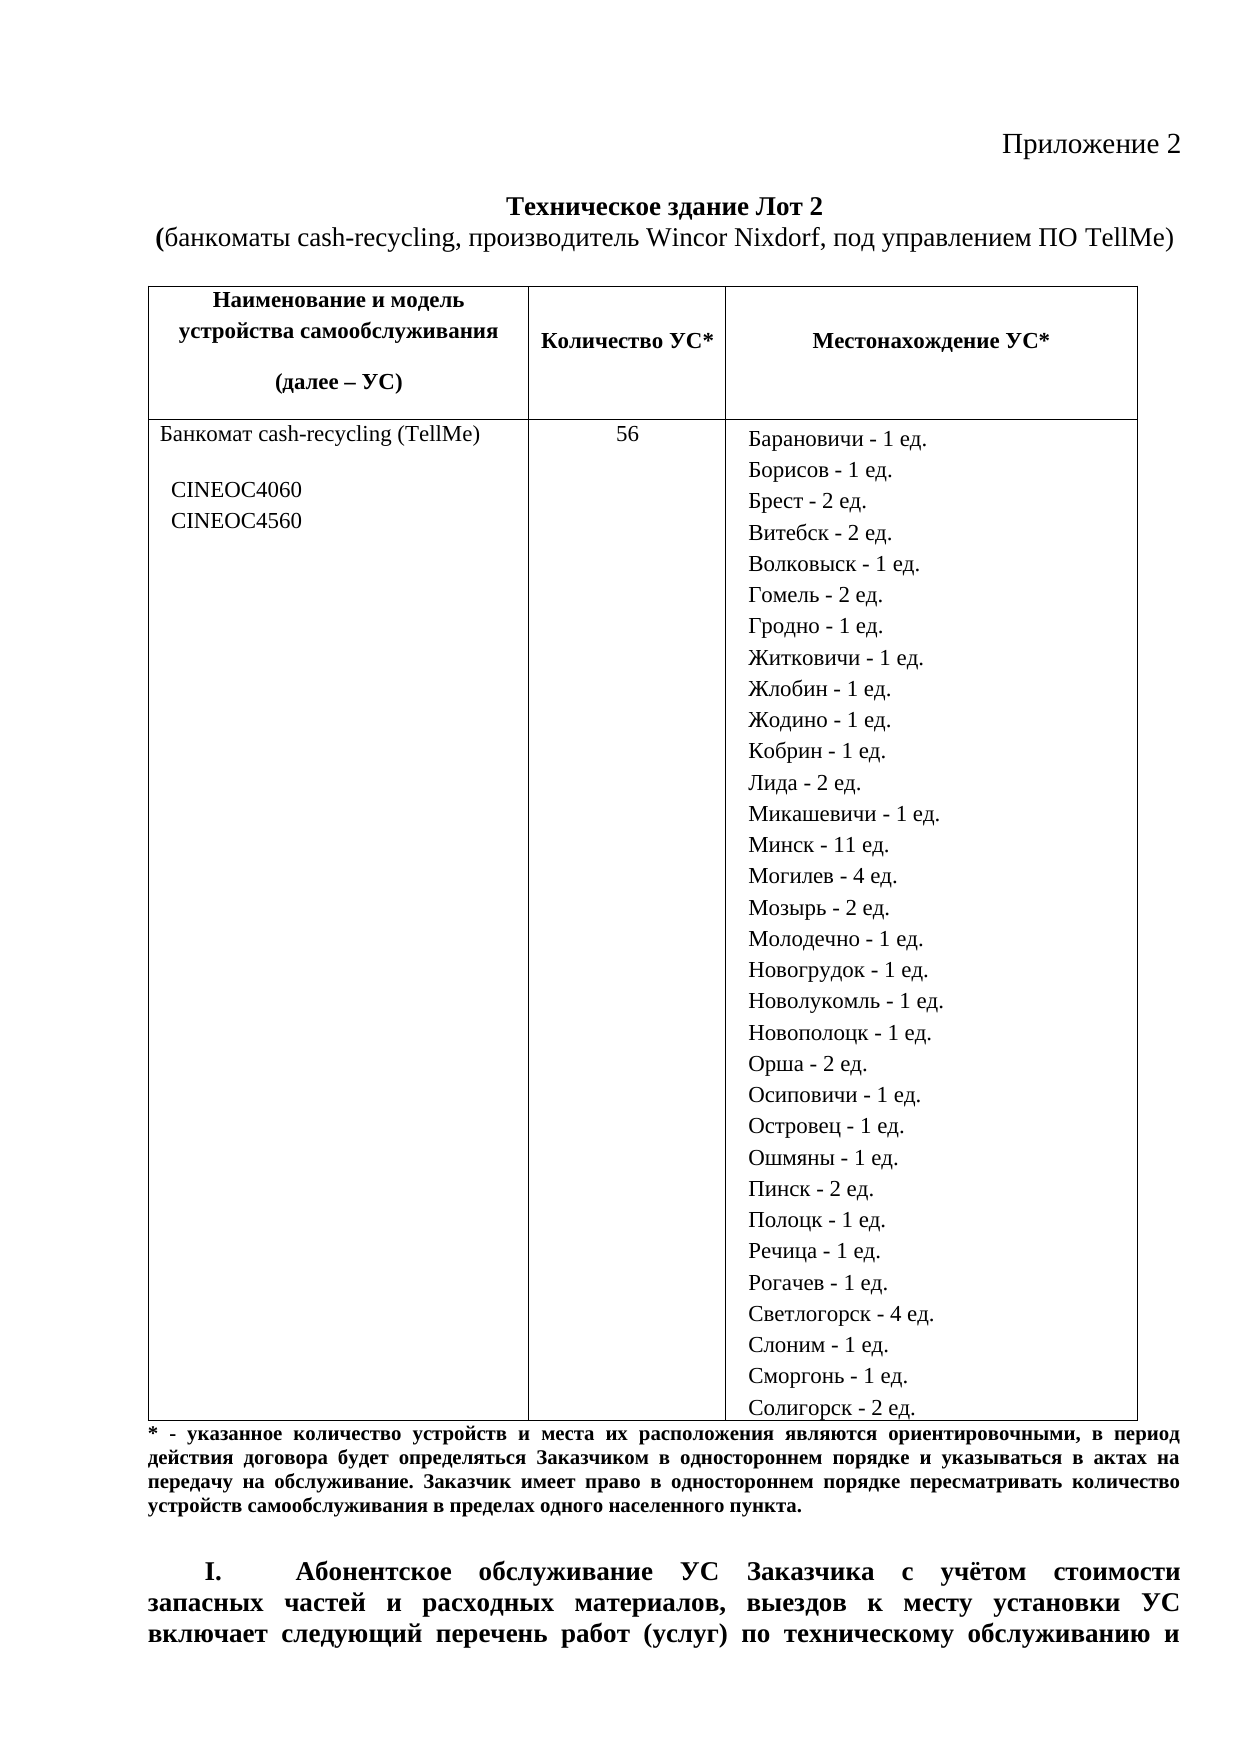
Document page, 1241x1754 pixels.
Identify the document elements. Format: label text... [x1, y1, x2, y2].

table_header Местонахождение УС* [726, 287, 1137, 419]
text Приложение 2 [237, 126, 1181, 160]
text Техническое здание Лот 2 [148, 190, 1181, 221]
text * - указанное количество устройств и места их расположения являются ориентировочными, в период действия договора будет определяться Заказчиком в одностороннем порядке и указываться в актах на передачу на обслуживание. Заказчик имеет право в одностороннем порядке пересматривать количество устройств самообслуживания в пределах одного населенного пункта. [148, 1421, 1181, 1517]
table_cell 56 [529, 420, 725, 1420]
text (банкоматы cash-recycling, производитель Wincor Nixdorf, под управлением ПО TellMe) [148, 221, 1181, 252]
table_header Наименование и модель устройства самообслуживания (далее – УС) [149, 287, 528, 419]
table_cell [726, 420, 1137, 1420]
table_cell Банкомат cash-recycling (TellMe) [149, 420, 528, 1420]
table_header Количество УС* [529, 287, 725, 419]
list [148, 1555, 1181, 1648]
